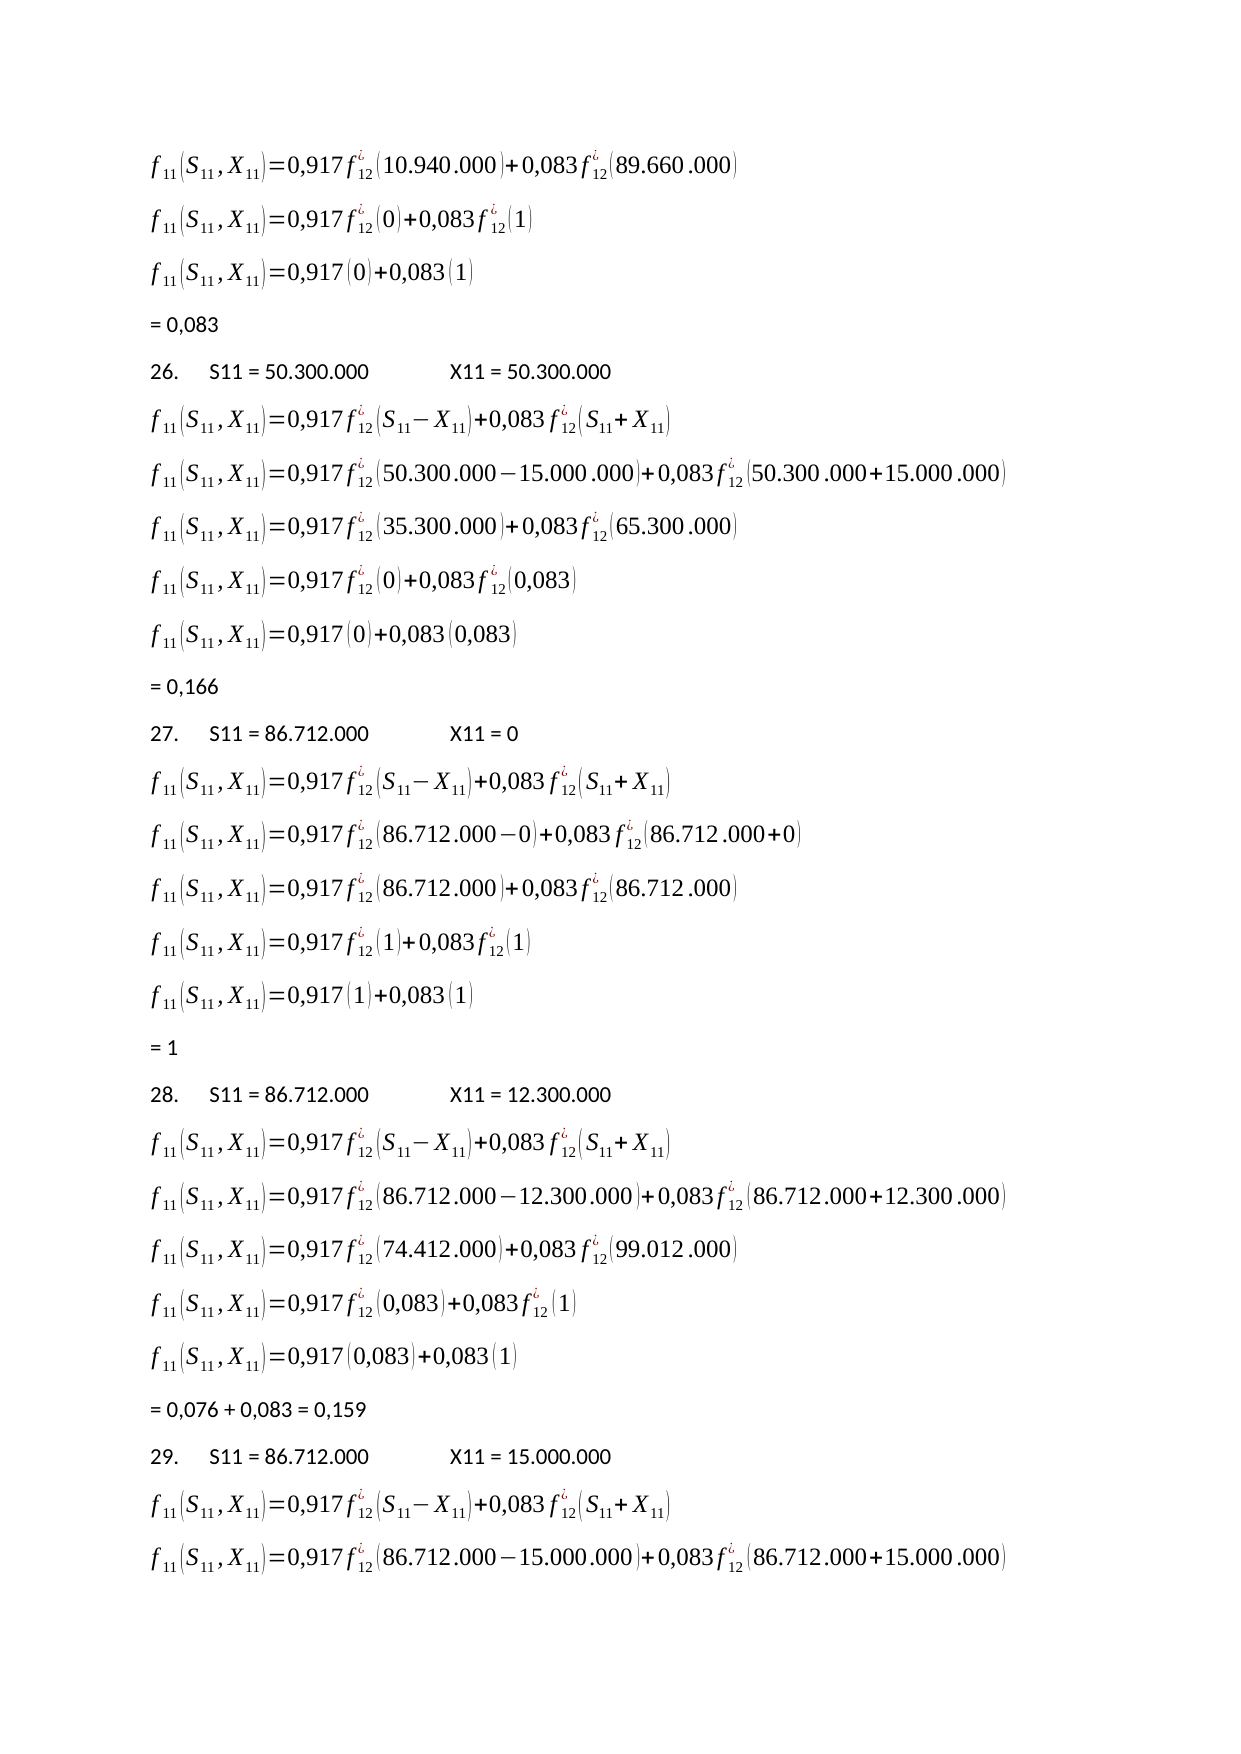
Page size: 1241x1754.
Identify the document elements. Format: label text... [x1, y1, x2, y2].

text = 0,076 + 0,083 = 0,159 [150, 1395, 1090, 1423]
text = 0,083 [150, 311, 1090, 339]
list S11 = 50.300.000 X11 = 50.300.000 [150, 357, 1090, 386]
list S11 = 86.712.000 X11 = 15.000.000 [150, 1442, 1090, 1470]
list S11 = 86.712.000 X11 = 0 [150, 719, 1090, 747]
text = 0,166 [150, 672, 1090, 700]
list S11 = 86.712.000 X11 = 12.300.000 [150, 1080, 1090, 1108]
text = 1 [150, 1033, 1090, 1062]
